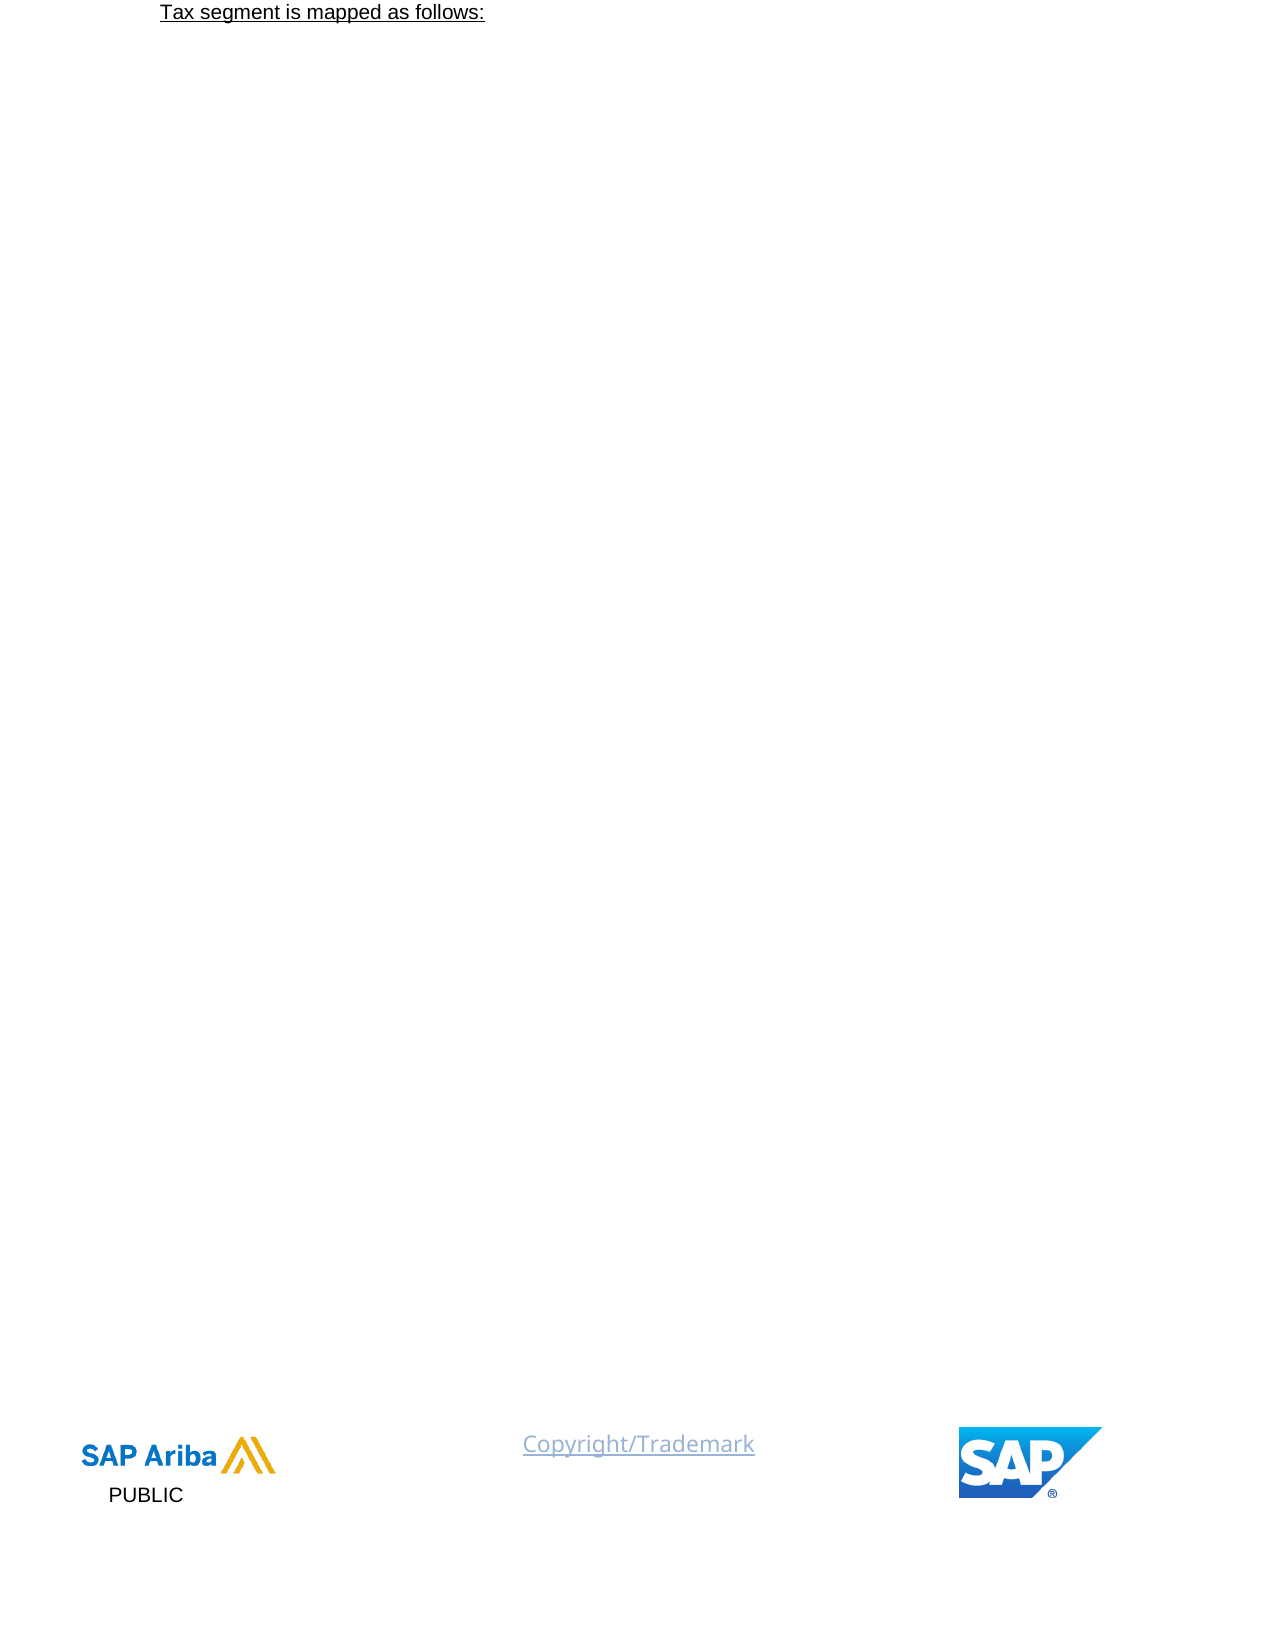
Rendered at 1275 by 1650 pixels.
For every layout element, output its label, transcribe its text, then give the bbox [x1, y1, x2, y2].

subtitle Tax segment is mapped as follows: [108, 0, 1169, 24]
picture [959, 1430, 1102, 1498]
picture [81, 1436, 276, 1474]
